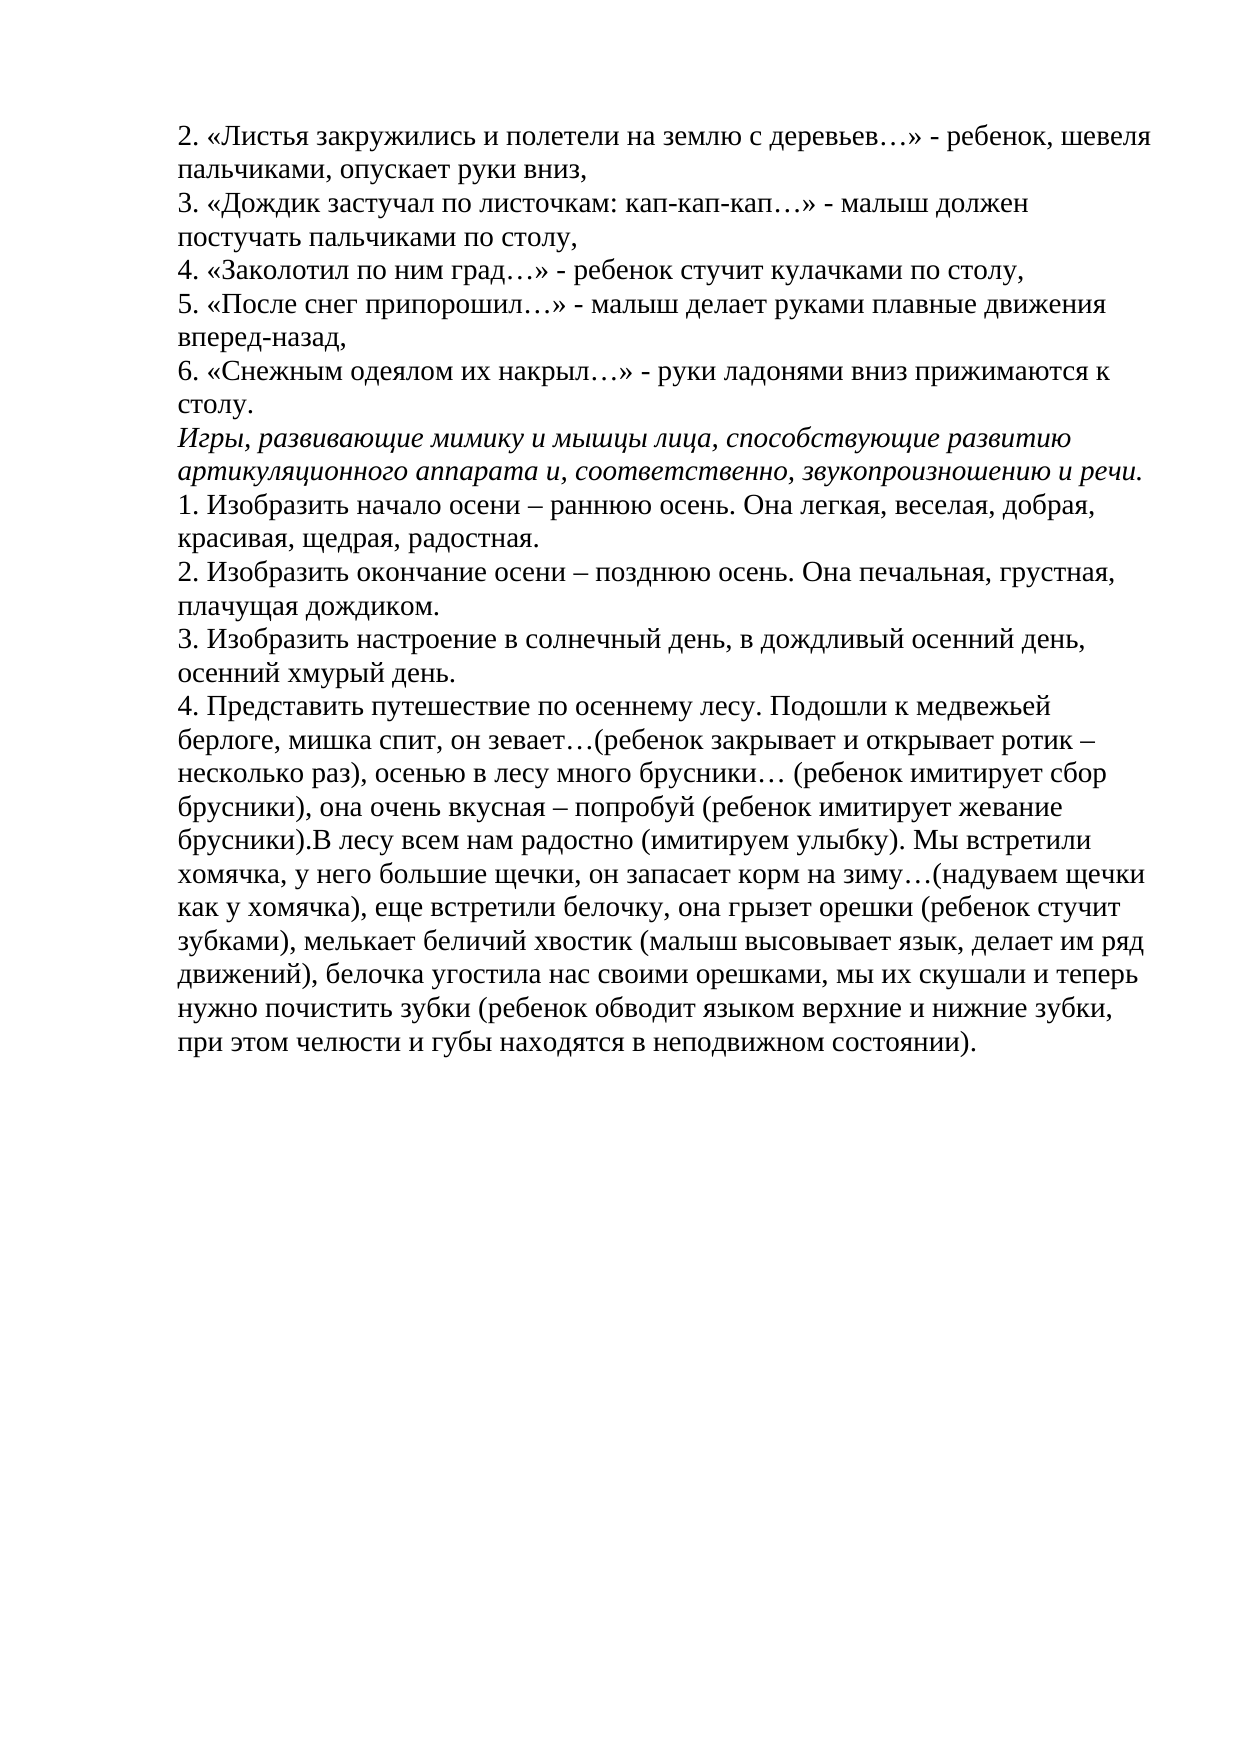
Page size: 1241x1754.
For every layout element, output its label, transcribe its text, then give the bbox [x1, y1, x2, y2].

text 2. «Листья закружились и полетели на землю с деревьев…» - ребенок, шевеля пальчиками, опускает руки вниз, [177, 118, 1152, 185]
text 3. Изобразить настроение в солнечный день, в дождливый осенний день, осенний хмурый день. [177, 621, 1152, 688]
text 2. Изобразить окончание осени – позднюю осень. Она печальная, грустная, плачущая дождиком. [177, 554, 1152, 621]
text 4. Представить путешествие по осеннему лесу. Подошли к медвежьей берлоге, мишка спит, он зевает…(ребенок закрывает и открывает ротик – несколько раз), осенью в лесу много брусники… (ребенок имитирует сбор брусники), она очень вкусная – попробуй (ребенок имитирует жевание брусники).В лесу всем нам радостно (имитируем улыбку). Мы встретили хомячка, у него большие щечки, он запасает корм на зиму…(надуваем щечки как у хомячка), еще встретили белочку, она грызет орешки (ребенок стучит зубками), мелькает беличий хвостик (малыш высовывает язык, делает им ряд движений), белочка угостила нас своими орешками, мы их скушали и теперь нужно почистить зубки (ребенок обводит языком верхние и нижние зубки, при этом челюсти и губы находятся в неподвижном состоянии). [177, 688, 1152, 1057]
text 1. Изобразить начало осени – раннюю осень. Она легкая, веселая, добрая, красивая, щедрая, радостная. [177, 487, 1152, 554]
text 5. «После снег припорошил…» - малыш делает руками плавные движения вперед-назад, [177, 286, 1152, 353]
text Игры, развивающие мимику и мышцы лица, способствующие развитию артикуляционного аппарата и, соответственно, звукопроизношению и речи. [177, 420, 1152, 487]
text 6. «Снежным одеялом их накрыл…» - руки ладонями вниз прижимаются к столу. [177, 353, 1152, 420]
text 4. «Заколотил по ним град…» - ребенок стучит кулачками по столу, [177, 252, 1152, 286]
text 3. «Дождик застучал по листочкам: кап-кап-кап…» - малыш должен постучать пальчиками по столу, [177, 185, 1152, 252]
